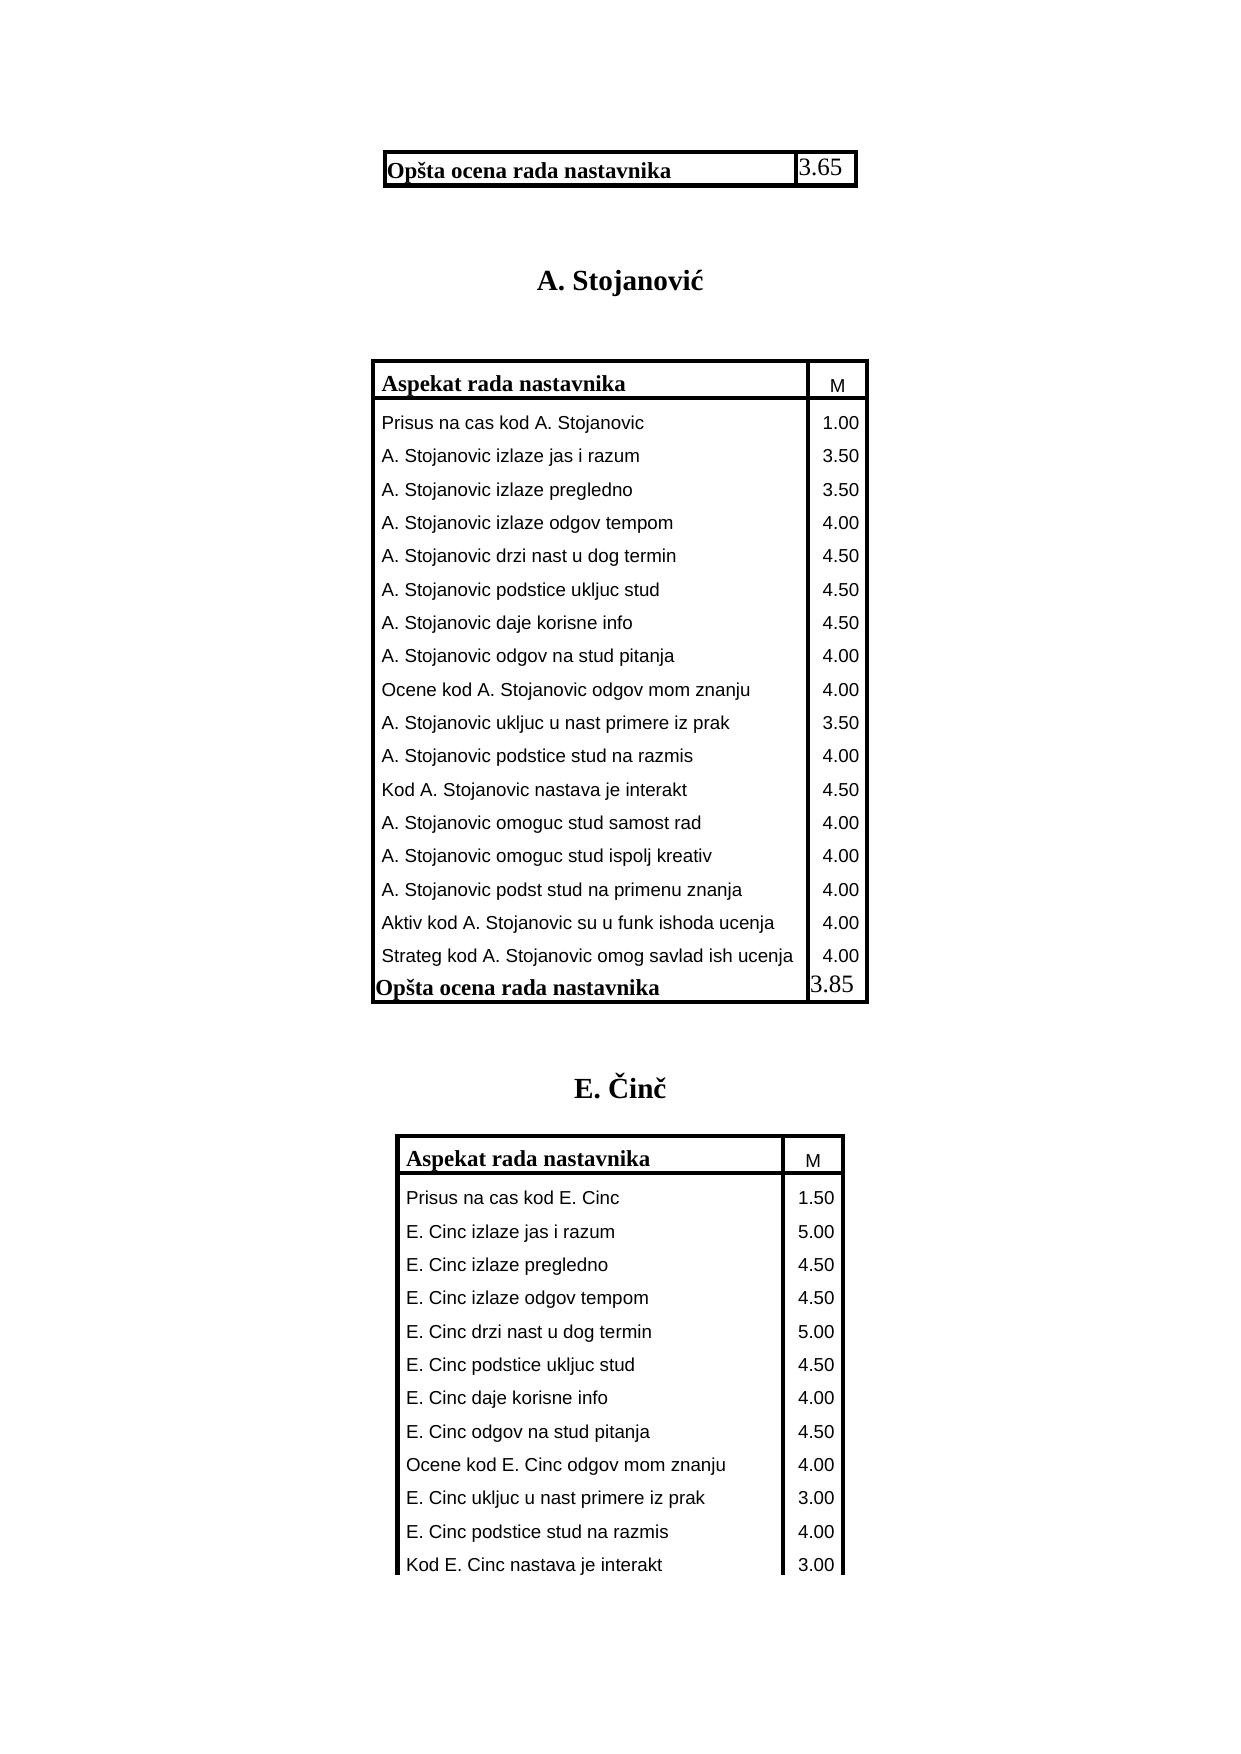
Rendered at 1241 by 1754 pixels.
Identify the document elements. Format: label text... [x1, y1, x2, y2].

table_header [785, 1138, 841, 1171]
text E. Činč [150, 1071, 1090, 1105]
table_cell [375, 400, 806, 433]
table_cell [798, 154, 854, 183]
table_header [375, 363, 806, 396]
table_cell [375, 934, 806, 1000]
text A. Stojanović [150, 263, 1090, 296]
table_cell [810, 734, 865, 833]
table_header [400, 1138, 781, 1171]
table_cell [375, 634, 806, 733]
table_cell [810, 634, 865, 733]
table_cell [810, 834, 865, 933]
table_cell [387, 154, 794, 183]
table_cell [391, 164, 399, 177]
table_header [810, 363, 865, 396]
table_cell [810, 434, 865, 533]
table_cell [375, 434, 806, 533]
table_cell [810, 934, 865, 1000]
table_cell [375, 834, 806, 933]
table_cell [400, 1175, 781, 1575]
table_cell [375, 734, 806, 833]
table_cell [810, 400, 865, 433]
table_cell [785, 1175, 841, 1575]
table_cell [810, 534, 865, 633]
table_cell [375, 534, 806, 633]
